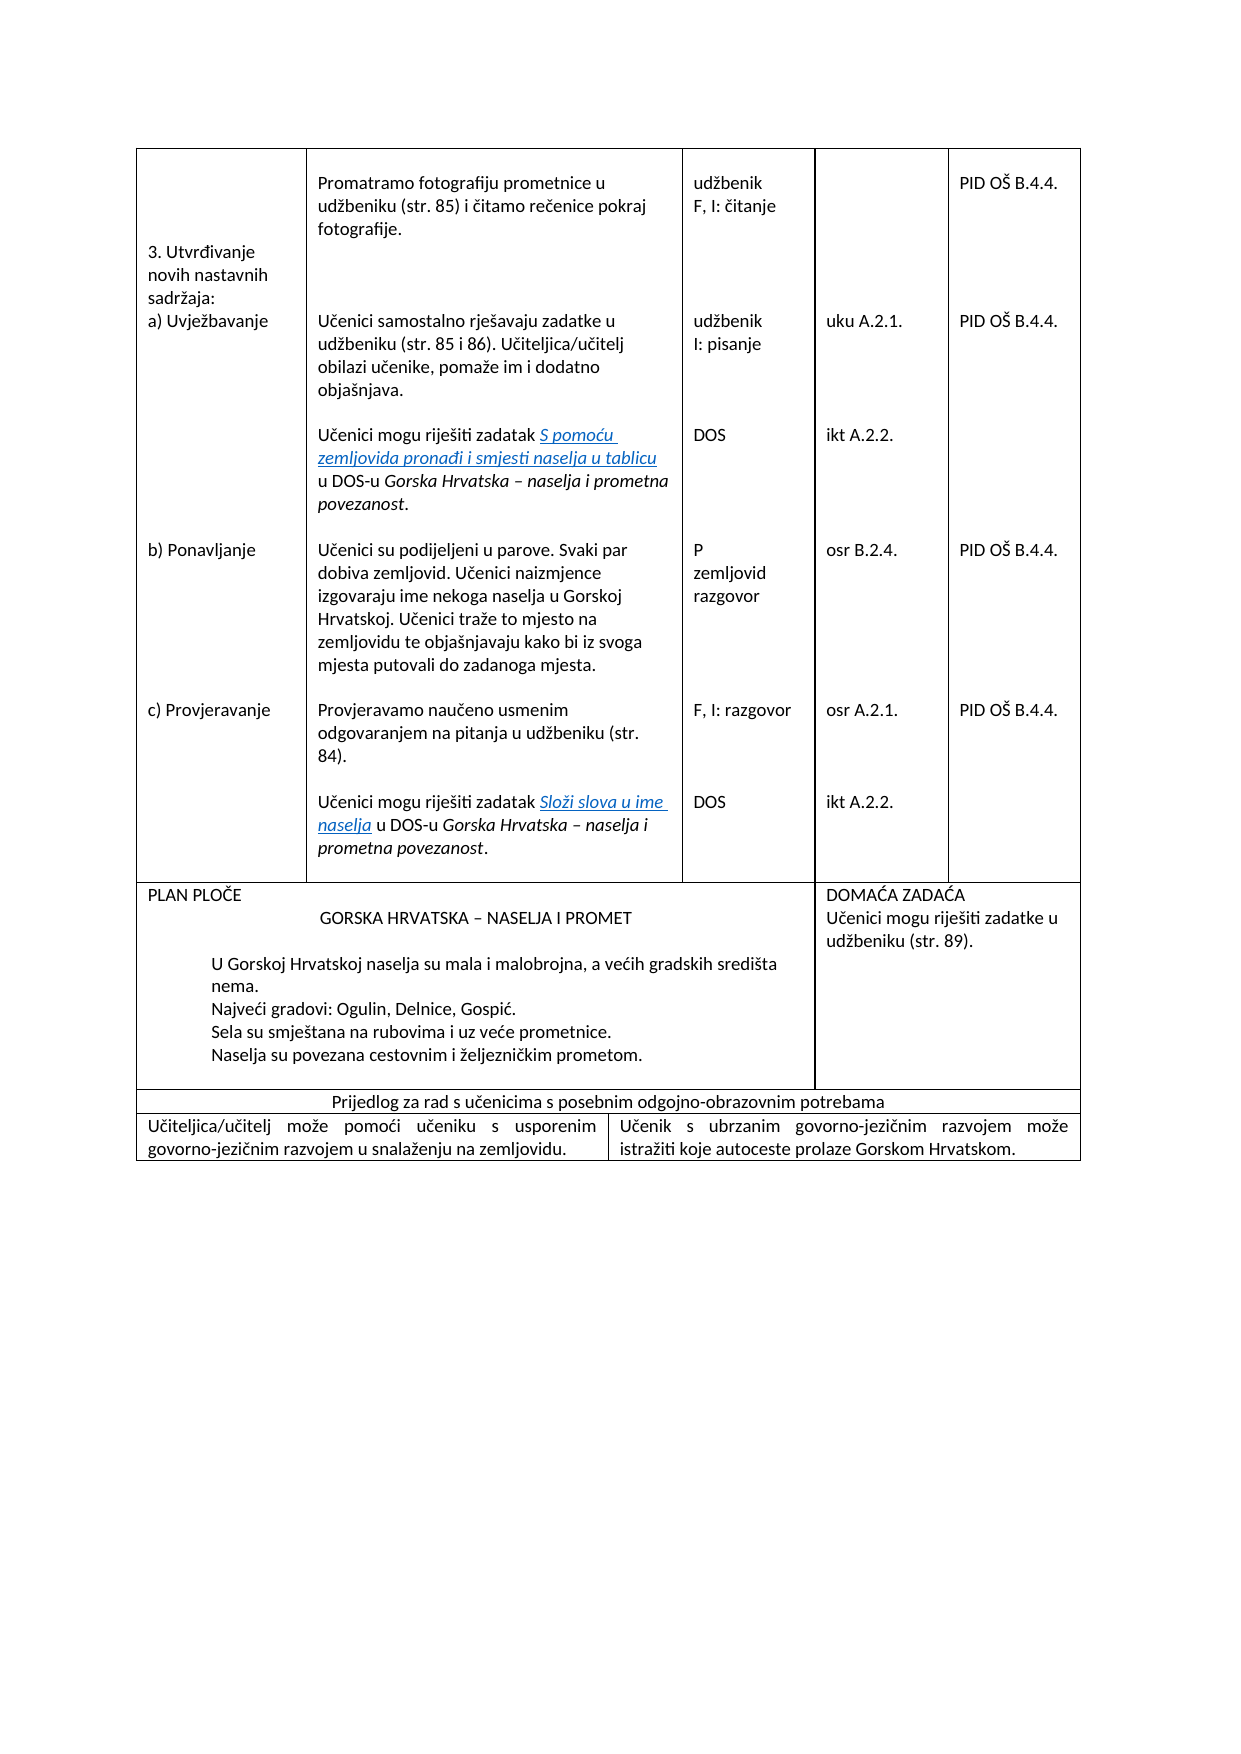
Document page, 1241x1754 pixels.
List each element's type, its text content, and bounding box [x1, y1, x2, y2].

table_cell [949, 149, 1080, 882]
table_cell Učenik s ubrzanim govorno-jezičnim razvojem može istražiti koje autoceste prolaze Gorskom Hrvatskom. [609, 1114, 1080, 1160]
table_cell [137, 149, 306, 882]
table_cell Prijedlog za rad s učenicima s posebnim odgojno-obrazovnim potrebama [137, 1090, 1080, 1113]
table_cell Učiteljica/učitelj može pomoći učeniku s usporenim govorno-jezičnim razvojem u snalaženju na zemljovidu. [137, 1114, 608, 1160]
table_cell PLAN PLOČE GORSKA HRVATSKA – NASELJA I PROMET U Gorskoj Hrvatskoj naselja su mala i malobrojna, a većih gradskih središta nema. Najveći gradovi: Ogulin, Delnice, Gospić. Sela su smještana na rubovima i uz veće prometnice. Naselja su povezana cestovnim i željezničkim prometom. [137, 883, 814, 1089]
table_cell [307, 149, 682, 882]
table_cell DOMAĆA ZADAĆA Učenici mogu riješiti zadatke u udžbeniku (str. 89). [816, 883, 1080, 1089]
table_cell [683, 149, 814, 882]
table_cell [816, 149, 948, 882]
